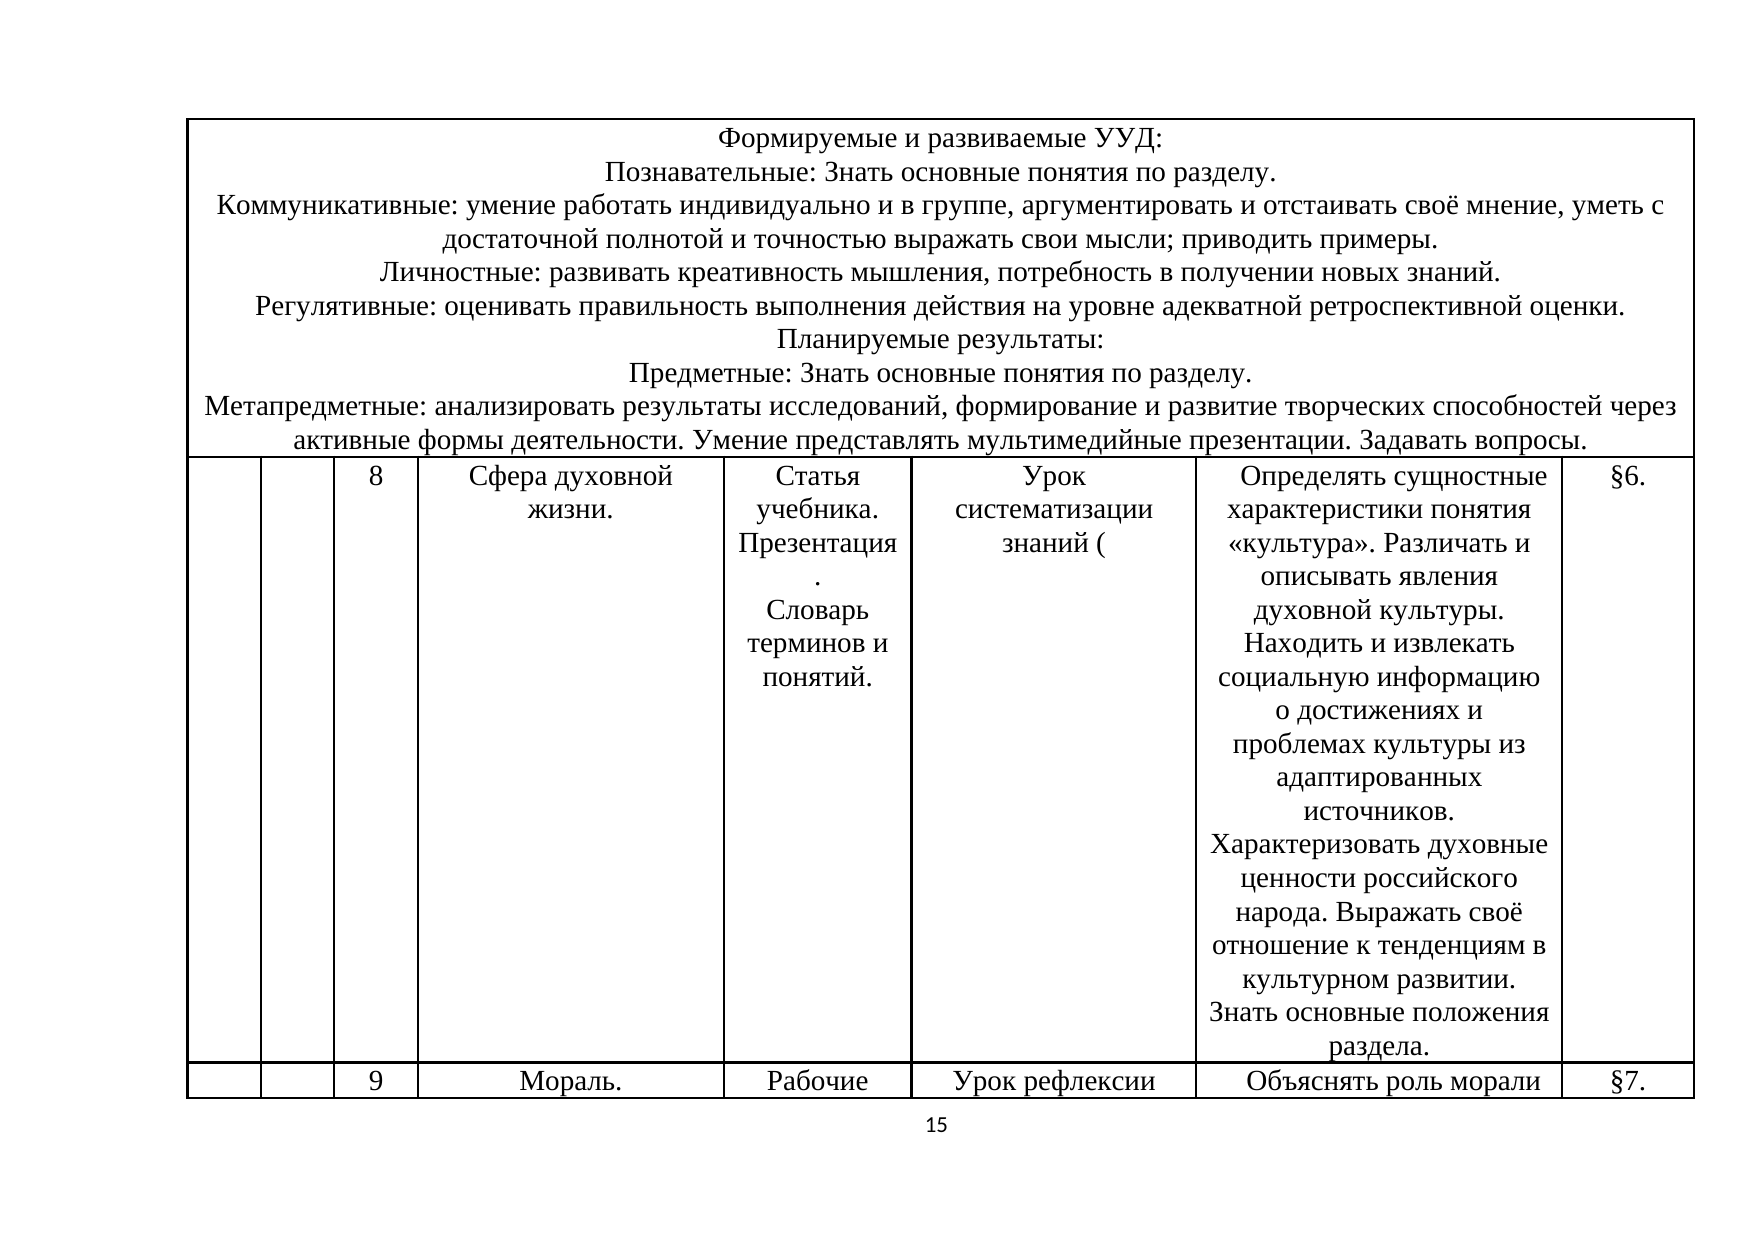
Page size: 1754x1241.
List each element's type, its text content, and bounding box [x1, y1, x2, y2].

table_cell 8 [335, 458, 417, 1061]
table_cell Урок рефлексии [913, 1064, 1195, 1097]
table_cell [725, 1064, 910, 1097]
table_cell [189, 120, 1693, 456]
table_cell §6. [1563, 458, 1693, 1061]
table_cell [262, 458, 333, 1061]
table_cell [262, 1064, 333, 1097]
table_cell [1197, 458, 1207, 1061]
table_cell Урок систематизации знаний ( [913, 458, 1195, 1061]
table_cell [189, 1064, 260, 1097]
table_cell Мораль. [419, 1064, 723, 1097]
table_cell Статья учебника. Презентация. Словарь терминов и понятий. [725, 458, 910, 1061]
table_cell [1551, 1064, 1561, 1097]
table_cell §7. [1563, 1064, 1693, 1097]
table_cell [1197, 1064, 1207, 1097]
table_cell Сфера духовной жизни. [419, 458, 723, 1061]
table_cell 9 [335, 1064, 417, 1097]
table_cell [189, 458, 260, 1061]
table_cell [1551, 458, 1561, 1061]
